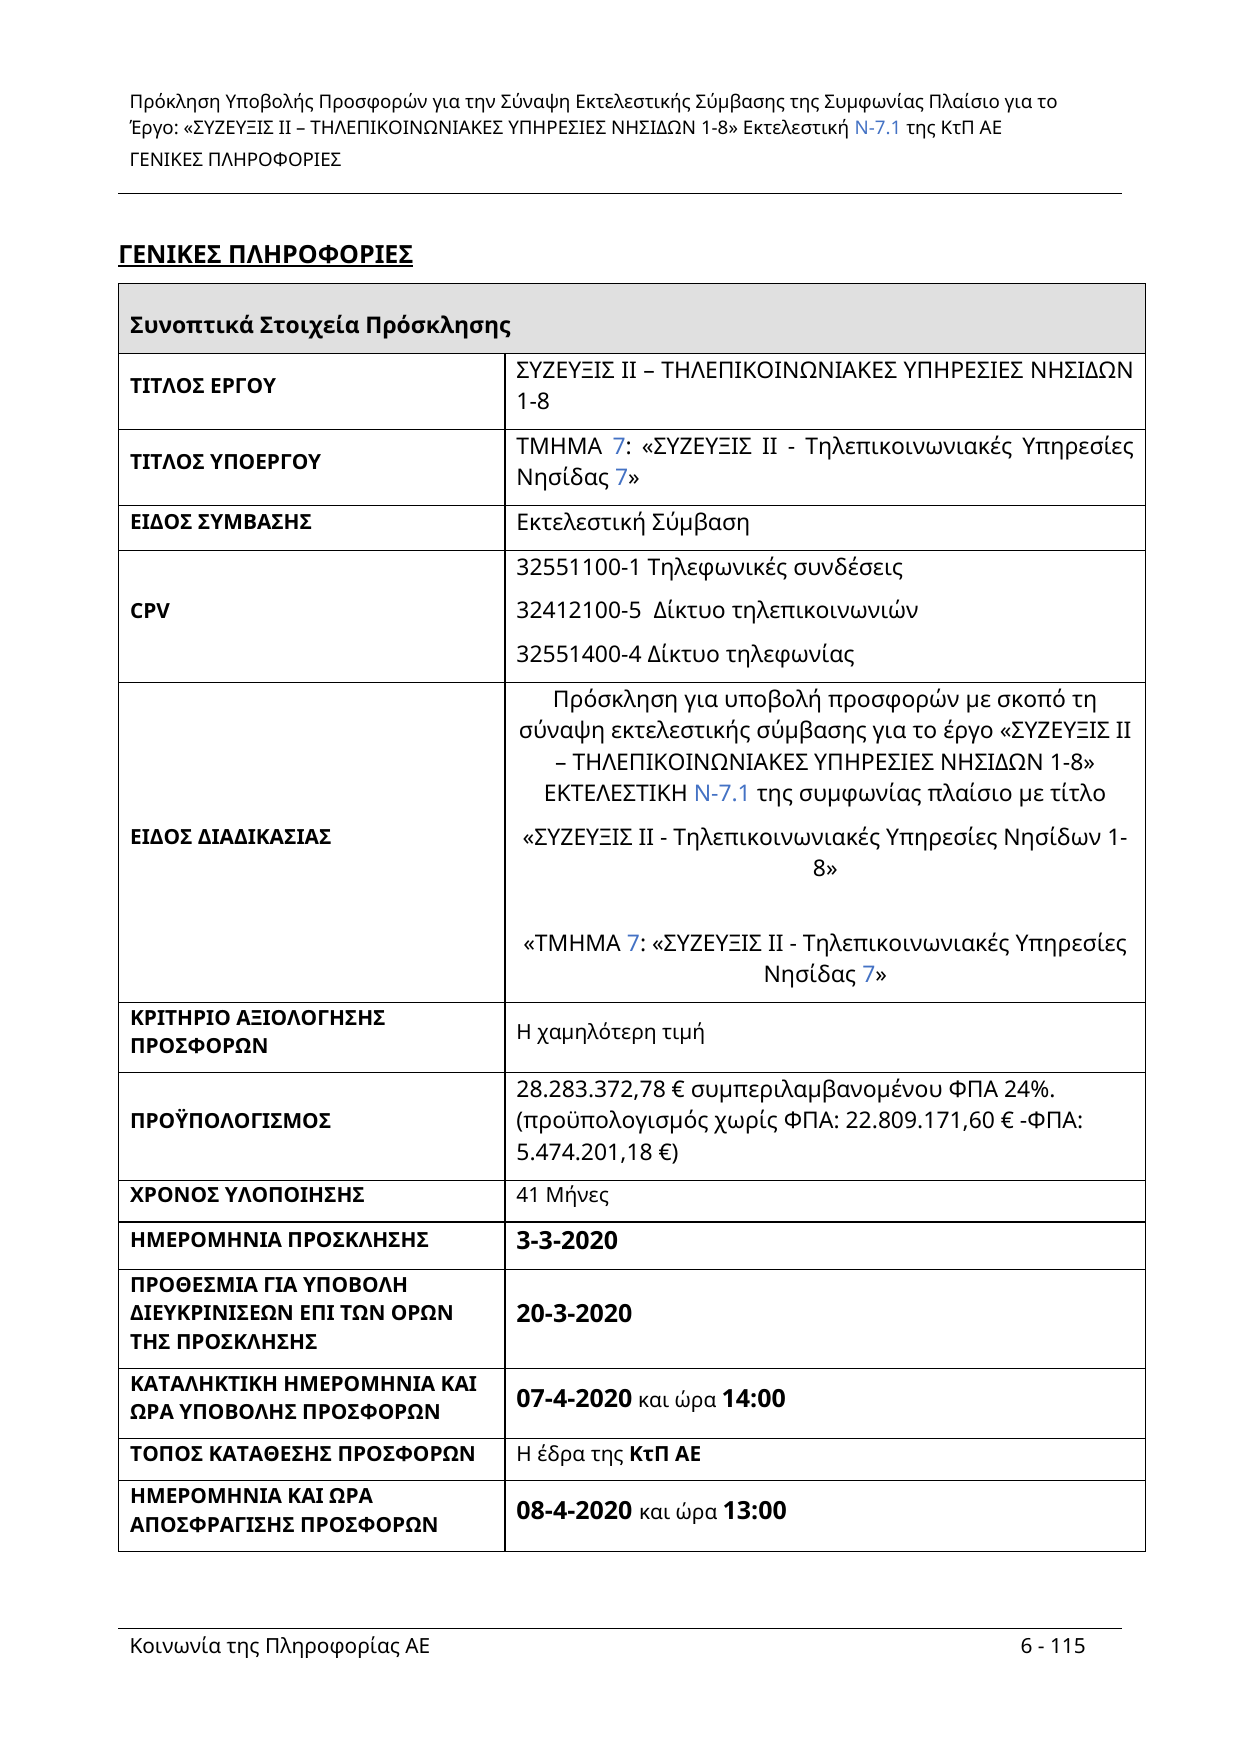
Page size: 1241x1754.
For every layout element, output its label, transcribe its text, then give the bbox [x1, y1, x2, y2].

table_cell 3-3-2020 [506, 1223, 1145, 1269]
table_cell Η έδρα της ΚτΠ ΑΕ [506, 1439, 1145, 1480]
table_cell ΗΜΕΡΟΜΗΝΙΑ ΠΡΟΣΚΛΗΣΗΣ [119, 1223, 504, 1269]
table_cell ΣΥΖΕΥΞΙΣ ΙΙ – ΤΗΛΕΠΙΚΟΙΝΩΝΙΑΚΕΣ ΥΠΗΡΕΣΙΕΣ ΝΗΣΙΔΩΝ 1-8 [506, 354, 1145, 429]
table_cell ΤΜΗΜΑ 7: «ΣΥΖΕΥΞΙΣ ΙΙ - Τηλεπικοινωνιακές Υπηρεσίες Νησίδας 7» [506, 430, 1145, 505]
table_cell ΤΟΠΟΣ ΚΑΤΑΘΕΣΗΣ ΠΡΟΣΦΟΡΩΝ [119, 1439, 504, 1480]
table_cell Η χαμηλότερη τιμή [506, 1003, 1145, 1072]
table_header Συνοπτικά Στοιχεία Πρόσκλησης [119, 284, 1145, 353]
table_cell 32551100-1 Τηλεφωνικές συνδέσεις 32412100-5 Δίκτυο τηλεπικοινωνιών 32551400-4 Δίκτυο τηλεφωνίας [506, 551, 1145, 682]
table_cell Εκτελεστική Σύμβαση [506, 506, 1145, 550]
table_cell ΤΙΤΛΟΣ ΕΡΓΟΥ [119, 354, 504, 429]
table_cell 07-4-2020 και ώρα 14:00 [506, 1369, 1145, 1438]
table_cell 08-4-2020 και ώρα 13:00 [506, 1481, 1145, 1551]
table_cell ΠΡΟΫΠΟΛΟΓΙΣΜΟΣ [119, 1073, 504, 1179]
subtitle ΓΕΝΙΚΕΣ ΠΛΗΡΟΦΟΡΙΕΣ [118, 236, 1122, 271]
table_cell CPV [119, 551, 504, 682]
table_cell ΗΜΕΡΟΜΗΝΙΑ ΚΑΙ ΩΡΑ ΑΠΟΣΦΡΑΓΙΣΗΣ ΠΡΟΣΦΟΡΩΝ [119, 1481, 504, 1551]
table_cell ΧΡΟΝΟΣ ΥΛΟΠΟΙΗΣΗΣ [119, 1181, 504, 1221]
table_cell ΚΑΤΑΛΗΚΤΙΚΗ ΗΜΕΡΟΜΗΝΙΑ ΚΑΙ ΩΡΑ ΥΠΟΒΟΛΗΣ ΠΡΟΣΦΟΡΩΝ [119, 1369, 504, 1438]
table_cell 28.283.372,78 € συμπεριλαμβανομένου ΦΠΑ 24%. (προϋπολογισμός χωρίς ΦΠΑ: 22.809.171,60 € -ΦΠΑ: 5.474.201,18 €) [506, 1073, 1145, 1179]
table_cell ΠΡΟΘΕΣΜΙΑ ΓΙΑ ΥΠΟΒΟΛΗ ΔΙΕΥΚΡΙΝΙΣΕΩΝ ΕΠΙ ΤΩΝ ΟΡΩΝ ΤΗΣ ΠΡΟΣΚΛΗΣΗΣ [119, 1270, 504, 1368]
table_cell Πρόσκληση για υποβολή προσφορών με σκοπό τη σύναψη εκτελεστικής σύμβασης για το έργο «ΣΥΖΕΥΞΙΣ ΙΙ – ΤΗΛΕΠΙΚΟΙΝΩΝΙΑΚΕΣ ΥΠΗΡΕΣΙΕΣ ΝΗΣΙΔΩΝ 1-8» ΕΚΤΕΛΕΣΤΙΚΗ Ν-7.1 της συμφωνίας πλαίσιο με τίτλο «ΣΥΖΕΥΞΙΣ ΙΙ - Τηλεπικοινωνιακές Υπηρεσίες Νησίδων 1-8» «ΤΜΗΜΑ 7: «ΣΥΖΕΥΞΙΣ ΙΙ - Τηλεπικοινωνιακές Υπηρεσίες Νησίδας 7» [506, 683, 1145, 1002]
table_cell 41 Μήνες [506, 1181, 1145, 1221]
table_cell ΕΙΔΟΣ ΔΙΑΔΙΚΑΣΙΑΣ [119, 683, 504, 1002]
table_cell ΚΡΙΤΗΡΙΟ ΑΞΙΟΛΟΓΗΣΗΣ ΠΡΟΣΦΟΡΩΝ [119, 1003, 504, 1072]
table_cell ΤΙΤΛΟΣ ΥΠΟΕΡΓΟΥ [119, 430, 504, 505]
table_cell 20-3-2020 [506, 1270, 1145, 1368]
table_cell ΕΙΔΟΣ ΣΥΜΒΑΣΗΣ [119, 506, 504, 550]
